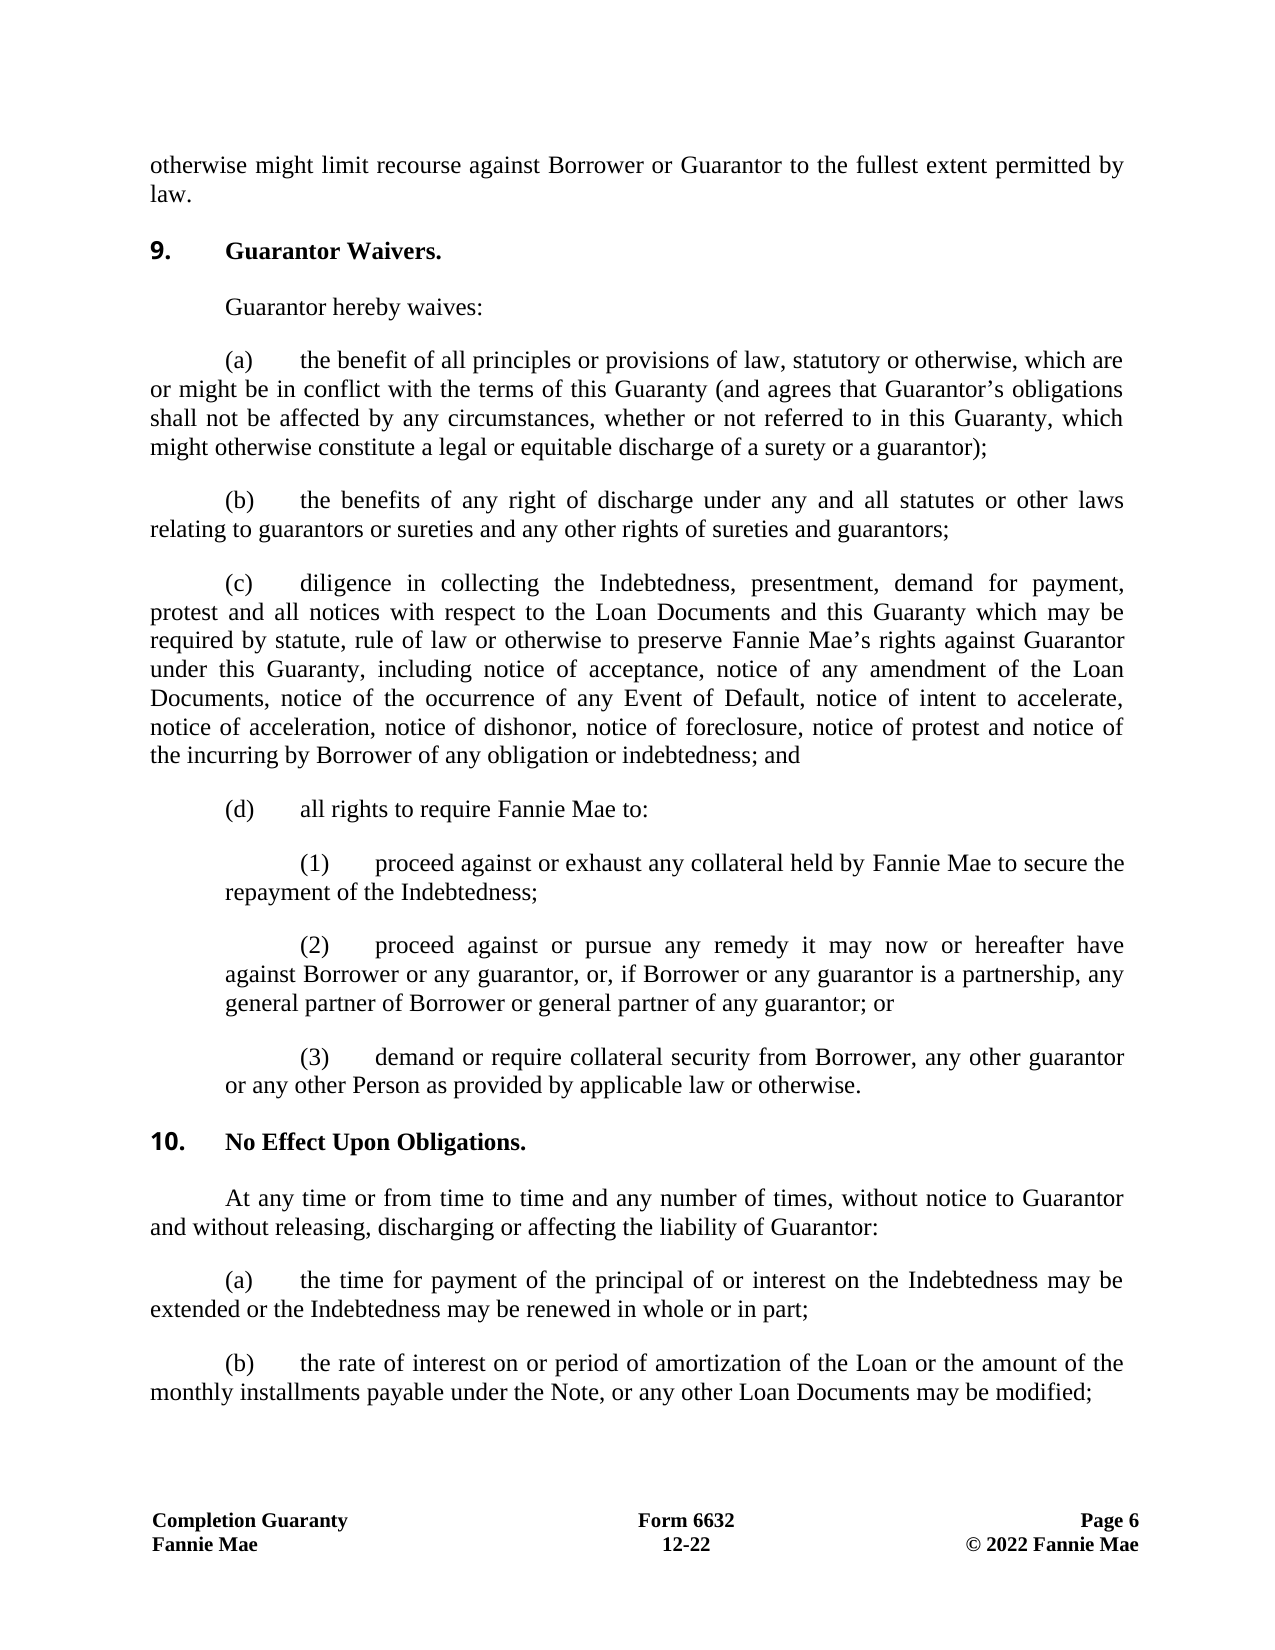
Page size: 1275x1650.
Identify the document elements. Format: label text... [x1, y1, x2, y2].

subtitle all rights to require Fannie Mae to: [150, 794, 1125, 823]
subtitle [150, 150, 1125, 207]
subtitle demand or require collateral security from Borrower, any other guarantor or any other Person as provided by applicable law or otherwise. [225, 1042, 1125, 1099]
subtitle the benefit of all principles or provisions of law, statutory or otherwise, which are or might be in conflict with the terms of this Guaranty (and agrees that Guarantor’s obligations shall not be affected by any circumstances, whether or not referred to in this Guaranty, which might otherwise constitute a legal or equitable discharge of a surety or a guarantor); [150, 345, 1125, 460]
subtitle Guarantor Waivers. [150, 232, 1125, 267]
subtitle proceed against or pursue any remedy it may now or hereafter have against Borrower or any guarantor, or, if Borrower or any guarantor is a partnership, any general partner of Borrower or general partner of any guarantor; or [225, 930, 1125, 1017]
subtitle the benefits of any right of discharge under any and all statutes or other laws relating to guarantors or sureties and any other rights of sureties and guarantors; [150, 485, 1125, 543]
subtitle the rate of interest on or period of amortization of the Loan or the amount of the monthly installments payable under the Note, or any other Loan Documents may be modified; [150, 1348, 1125, 1406]
subtitle diligence in collecting the Indebtedness, presentment, demand for payment, protest and all notices with respect to the Loan Documents and this Guaranty which may be required by statute, rule of law or otherwise to preserve Fannie Mae’s rights against Guarantor under this Guaranty, including notice of acceptance, notice of any amendment of the Loan Documents, notice of the occurrence of any Event of Default, notice of intent to accelerate, notice of acceleration, notice of dishonor, notice of foreclosure, notice of protest and notice of the incurring by Borrower of any obligation or indebtedness; and [150, 568, 1125, 769]
subtitle the time for payment of the principal of or interest on the Indebtedness may be extended or the Indebtedness may be renewed in whole or in part; [150, 1266, 1125, 1323]
subtitle proceed against or exhaust any collateral held by Fannie Mae to secure the repayment of the Indebtedness; [225, 848, 1125, 905]
text At any time or from time to time and any number of times, without notice to Guarantor and without releasing, discharging or affecting the liability of Guarantor: [150, 1183, 1125, 1241]
text Guarantor hereby waives: [150, 292, 1125, 320]
subtitle No Effect Upon Obligations. [150, 1124, 1125, 1158]
